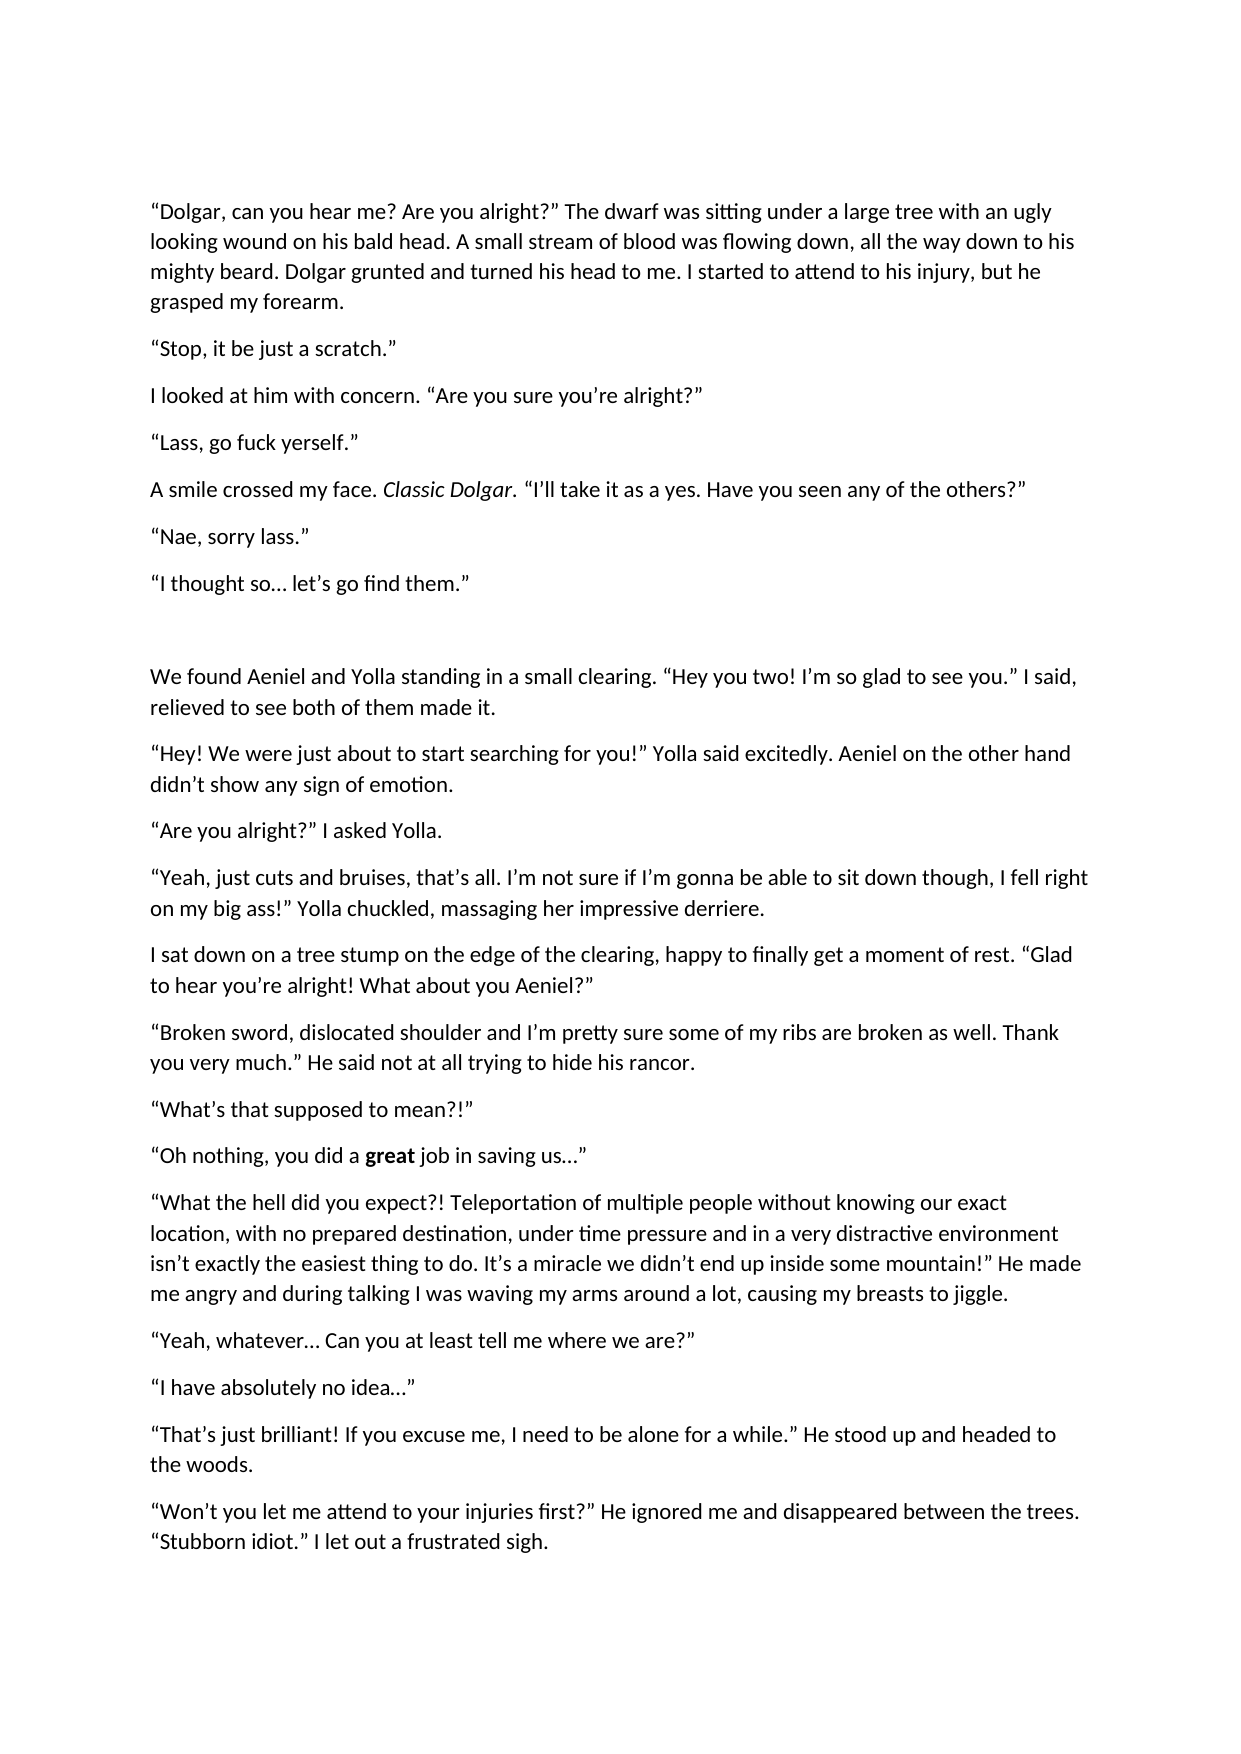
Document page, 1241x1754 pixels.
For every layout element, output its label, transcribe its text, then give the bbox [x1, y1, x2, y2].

text “Hey! We were just about to start searching for you!” Yolla said excitedly. Aeniel on the other hand didn’t show any sign of emotion. [150, 739, 1090, 798]
text “That’s just brilliant! If you excuse me, I need to be alone for a while.” He stood up and headed to the woods. [150, 1420, 1090, 1478]
text “Lass, go fuck yerself.” [150, 428, 1090, 456]
text “Yeah, whatever… Can you at least tell me where we are?” [150, 1326, 1090, 1354]
text “Yeah, just cuts and bruises, that’s all. I’m not sure if I’m gonna be able to sit down though, I fell right on my big ass!” Yolla chuckled, massaging her impressive derriere. [150, 863, 1090, 922]
text “Are you alright?” I asked Yolla. [150, 817, 1090, 845]
text “Nae, sorry lass.” [150, 522, 1090, 550]
text “Broken sword, dislocated shoulder and I’m pretty sure some of my ribs are broken as well. Thank you very much.” He said not at all trying to hide his rancor. [150, 1018, 1090, 1076]
text “Stop, it be just a scratch.” [150, 334, 1090, 362]
text “I thought so… let’s go find them.” [150, 569, 1090, 597]
text A smile crossed my face. Classic Dolgar. “I’ll take it as a yes. Have you seen any of the others?” [150, 475, 1090, 503]
text “Dolgar, can you hear me? Are you alright?” The dwarf was sitting under a large tree with an ugly looking wound on his bald head. A small stream of blood was flowing down, all the way down to his mighty beard. Dolgar grunted and turned his head to me. I started to attend to his injury, but he grasped my forearm. [150, 197, 1090, 316]
text “What’s that supposed to mean?!” [150, 1095, 1090, 1123]
text I looked at him with concern. “Are you sure you’re alright?” [150, 381, 1090, 409]
text “Oh nothing, you did a great job in saving us…” [150, 1142, 1090, 1170]
text I sat down on a tree stump on the edge of the clearing, happy to finally get a moment of rest. “Glad to hear you’re alright! What about you Aeniel?” [150, 941, 1090, 999]
text We found Aeniel and Yolla standing in a small clearing. “Hey you two! I’m so glad to see you.” I said, relieved to see both of them made it. [150, 662, 1090, 721]
text “I have absolutely no idea…” [150, 1373, 1090, 1401]
text “What the hell did you expect?! Teleportation of multiple people without knowing our exact location, with no prepared destination, under time pressure and in a very distractive environment isn’t exactly the easiest thing to do. It’s a miracle we didn’t end up inside some mountain!” He made me angry and during talking I was waving my arms around a lot, causing my breasts to jiggle. [150, 1188, 1090, 1307]
text “Won’t you let me attend to your injuries first?” He ignored me and disappeared between the trees. “Stubborn idiot.” I let out a frustrated sigh. [150, 1497, 1090, 1555]
